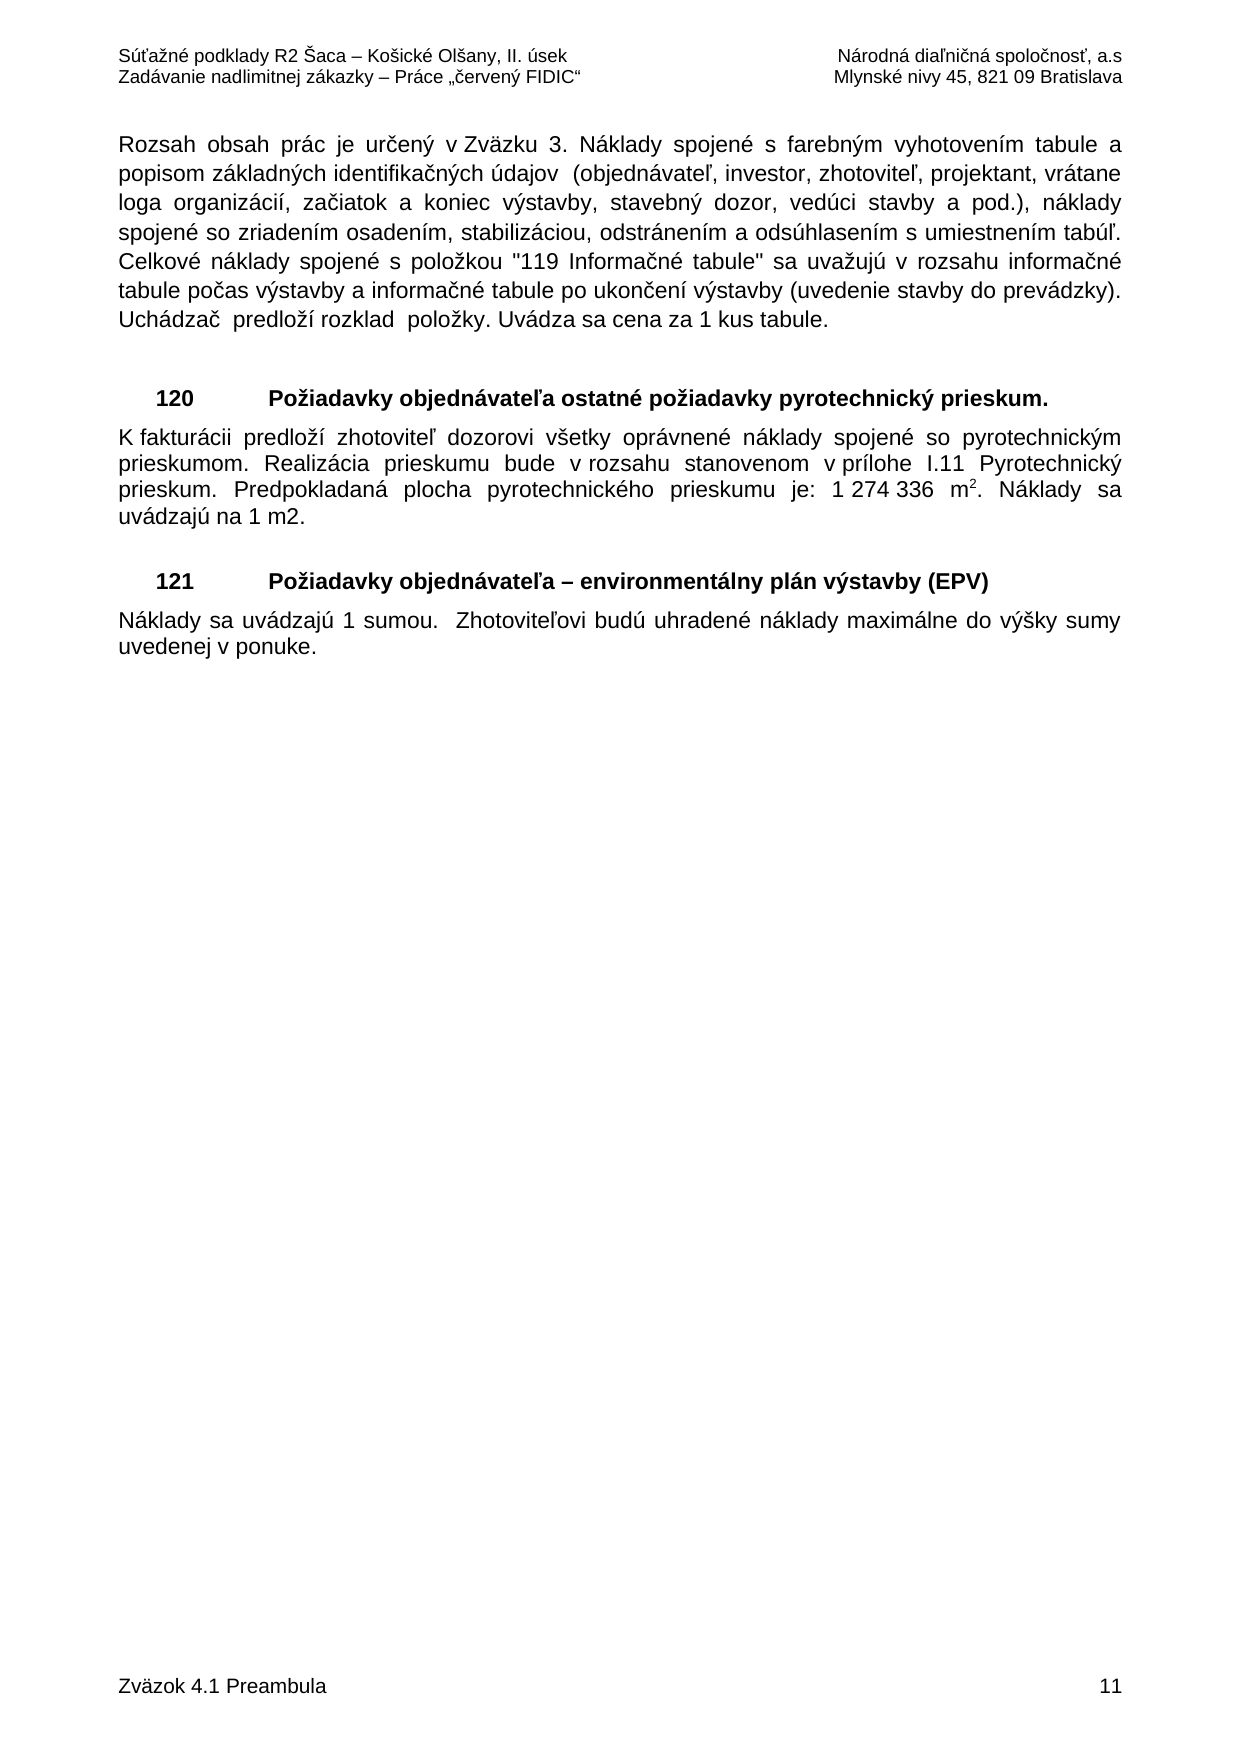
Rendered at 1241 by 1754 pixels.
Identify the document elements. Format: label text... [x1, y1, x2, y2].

list 121 Požiadavky objednávateľa – environmentálny plán výstavby (EPV) [156, 568, 1122, 594]
text Rozsah obsah prác je určený v Zväzku 3. Náklady spojené s farebným vyhotovením tabule a popisom základných identifikačných údajov (objednávateľ, investor, zhotoviteľ, projektant, vrátane loga organizácií, začiatok a koniec výstavby, stavebný dozor, vedúci stavby a pod.), náklady spojené so zriadením osadením, stabilizáciou, odstránením a odsúhlasením s umiestnením tabúľ. Celkové náklady spojené s položkou "119 Informačné tabule" sa uvažujú v rozsahu informačné tabule počas výstavby a informačné tabule po ukončení výstavby (uvedenie stavby do prevádzky). Uchádzač predloží rozklad položky. Uvádza sa cena za 1 kus tabule. [118, 129, 1122, 333]
text K fakturácii predloží zhotoviteľ dozorovi všetky oprávnené náklady spojené so pyrotechnickým prieskumom. Realizácia prieskumu bude v rozsahu stanovenom v prílohe I.11 Pyrotechnický prieskum. Predpokladaná plocha pyrotechnického prieskumu je: 1 274 336 m2. Náklady sa uvádzajú na 1 m2. [118, 423, 1122, 529]
text Náklady sa uvádzajú 1 sumou. Zhotoviteľovi budú uhradené náklady maximálne do výšky sumy uvedenej v ponuke. [118, 607, 1122, 659]
list 120 Požiadavky objednávateľa ostatné požiadavky pyrotechnický prieskum. [156, 385, 1122, 411]
